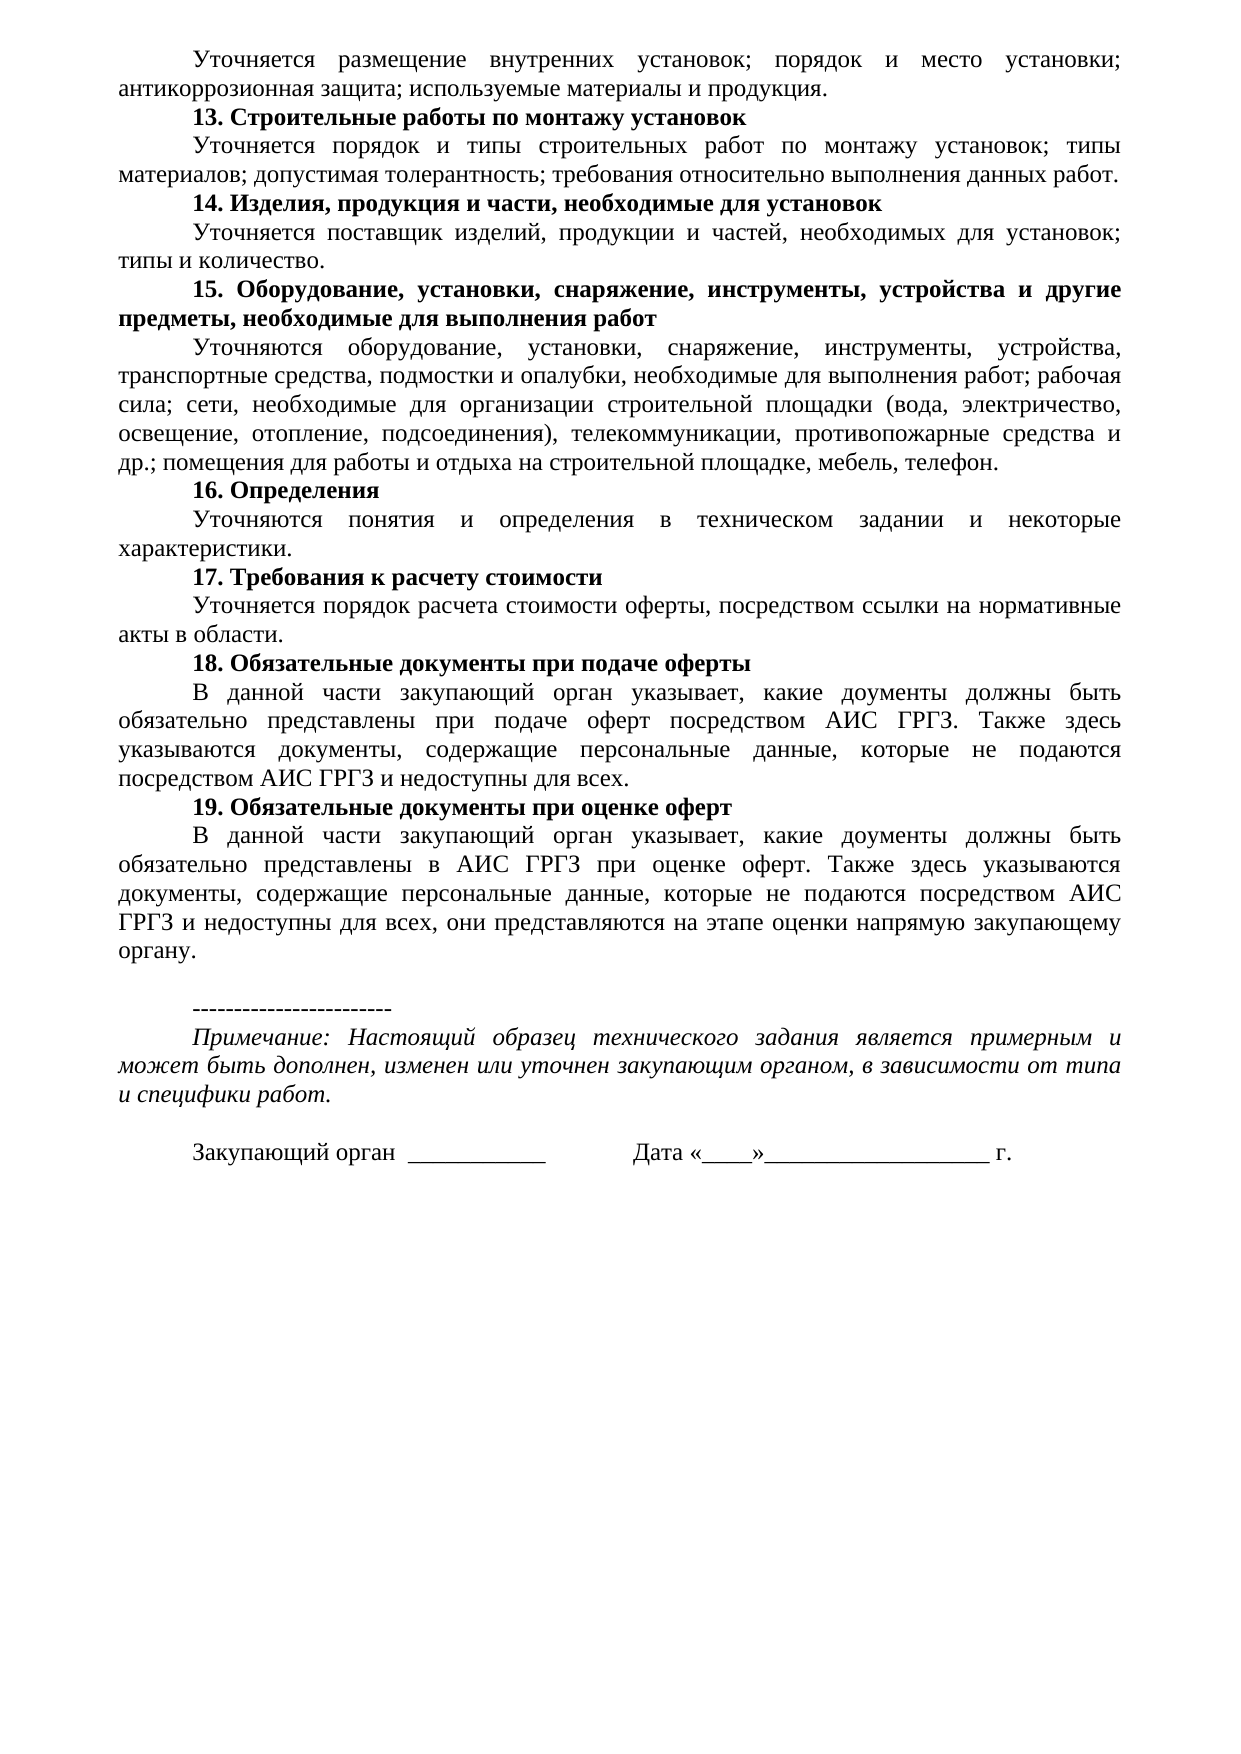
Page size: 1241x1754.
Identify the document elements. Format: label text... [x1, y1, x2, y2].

text 17. Требования к расчету стоимости [118, 562, 1122, 591]
text Уточняется порядок и типы строительных работ по монтажу установок; типы материалов; допустимая толерантность; требования относительно выполнения данных работ. [118, 131, 1122, 188]
text 13. Строительные работы по монтажу установок [118, 102, 1122, 131]
text Уточняется порядок расчета стоимости оферты, посредством ссылки на нормативные акты в области. [118, 591, 1122, 648]
text 19. Обязательные документы при оценке оферт [118, 792, 1122, 821]
text Уточняются оборудование, установки, снаряжение, инструменты, устройства, транспортные средства, подмостки и опалубки, необходимые для выполнения работ; рабочая сила; сети, необходимые для организации строительной площадки (вода, электричество, освещение, отопление, подсоединения), телекоммуникации, противопожарные средства и др.; помещения для работы и отдыха на строительной площадке, мебель, телефон. [118, 332, 1122, 476]
text 18. Обязательные документы при подаче оферты [118, 648, 1122, 677]
text Закупающий орган ___________ Дата «____»__________________ г. [118, 1137, 1122, 1166]
text Примечание: Настоящий образец технического задания является примерным и может быть дополнен, изменен или уточнен закупающим органом, в зависимости от типа и специфики работ. [118, 1022, 1122, 1108]
text Уточняется поставщик изделий, продукции и частей, необходимых для установок; типы и количество. [118, 217, 1122, 274]
text В данной части закупающий орган указывает, какие доументы должны быть обязательно представлены в АИС ГРГЗ при оценке оферт. Также здесь указываются документы, содержащие персональные данные, которые не подаются посредством АИС ГРГЗ и недоступны для всех, они представляются на этапе оценки напрямую закупающему органу. [118, 821, 1122, 964]
text 14. Изделия, продукция и части, необходимые для установок [118, 188, 1122, 217]
text Уточняются понятия и определения в техническом задании и некоторые характеристики. [118, 504, 1122, 562]
text В данной части закупающий орган указывает, какие доументы должны быть обязательно представлены при подаче оферт посредством АИС ГРГЗ. Также здесь указываются документы, содержащие персональные данные, которые не подаются посредством АИС ГРГЗ и недоступны для всех. [118, 677, 1122, 792]
text 15. Оборудование, установки, снаряжение, инструменты, устройства и другие предметы, необходимые для выполнения работ [118, 274, 1122, 332]
text 16. Определения [118, 476, 1122, 504]
text Уточняется размещение внутренних установок; порядок и место установки; антикоррозионная защита; используемые материалы и продукция. [118, 44, 1122, 102]
text ------------------------ [118, 993, 1122, 1022]
